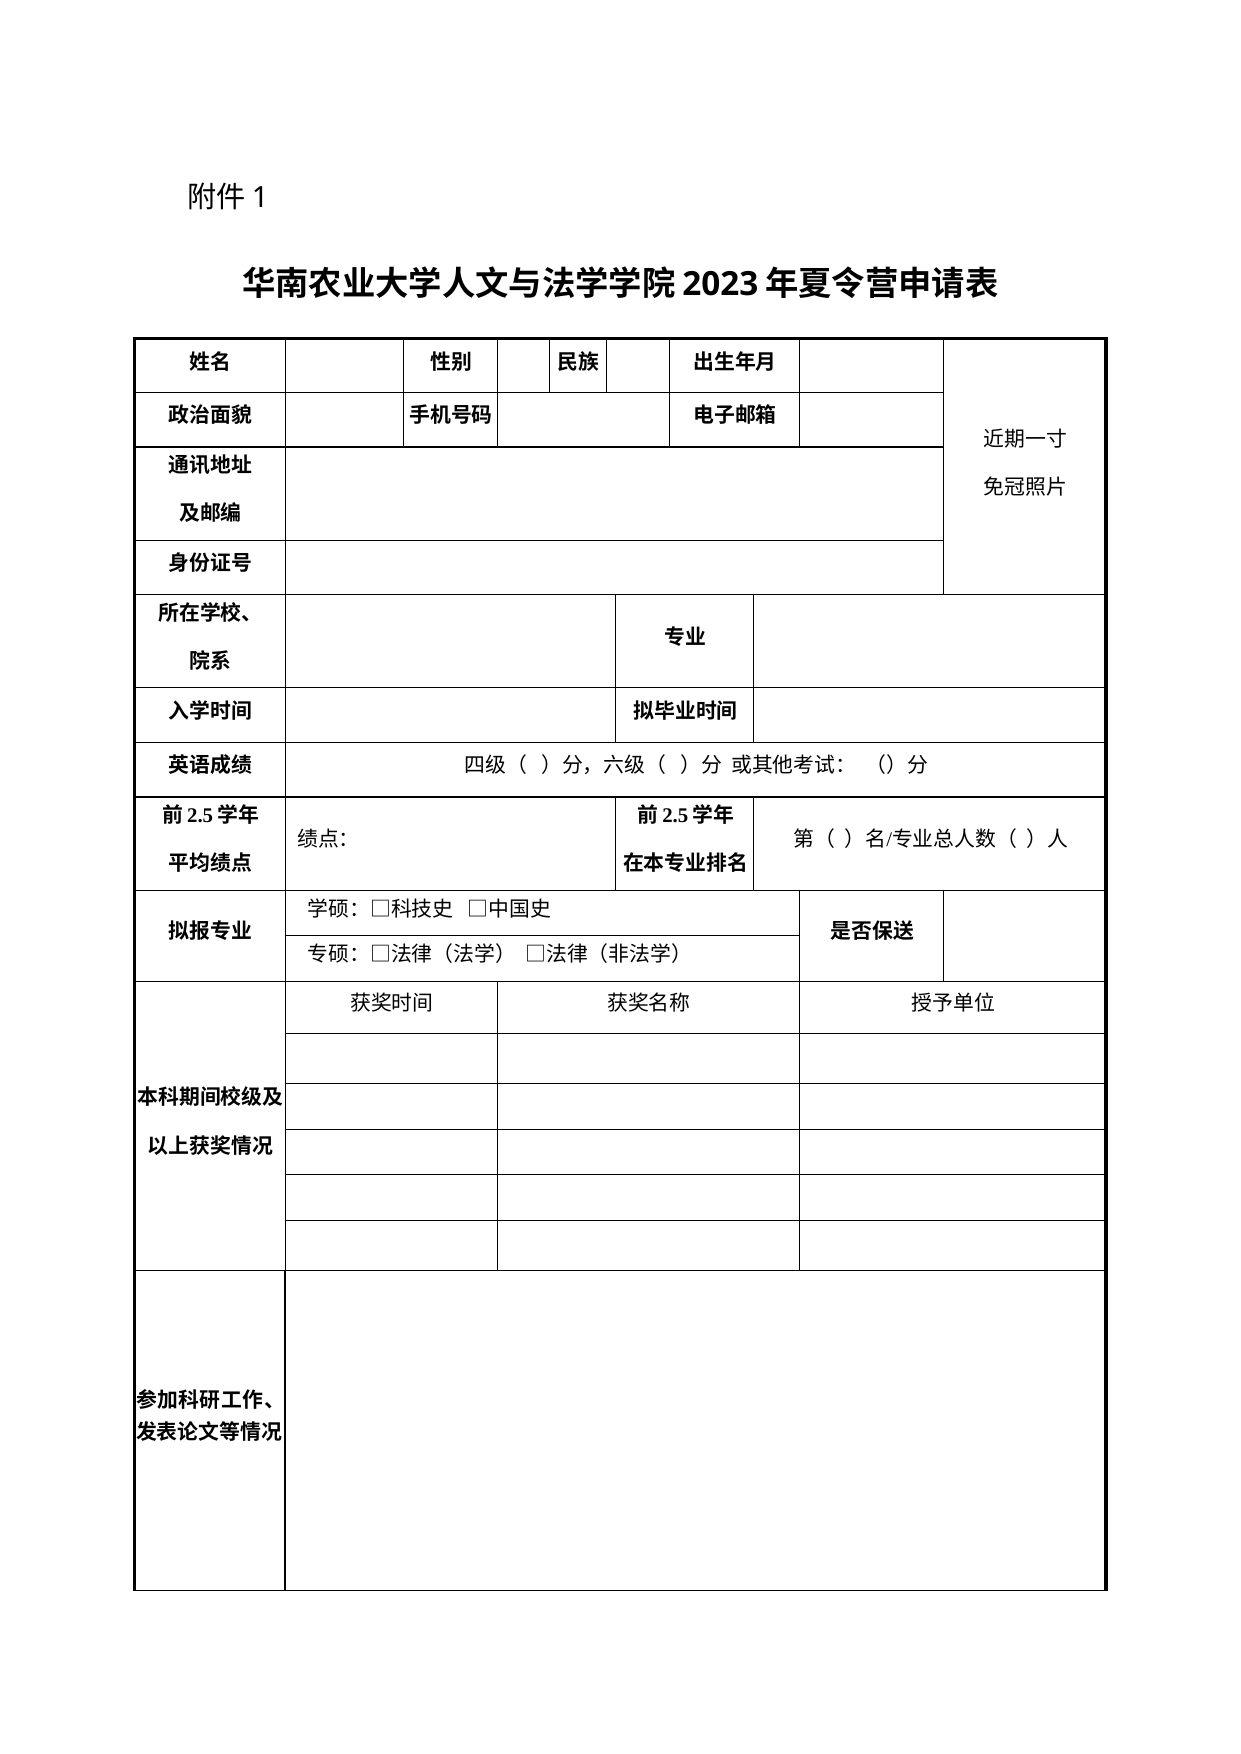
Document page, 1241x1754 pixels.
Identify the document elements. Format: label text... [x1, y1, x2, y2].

table_cell 第（ ）名/专业总人数（ ）人 [754, 798, 1104, 889]
table_cell 本科期间校级及以上获奖情况 [136, 982, 285, 1270]
table_cell 绩点： [286, 798, 615, 889]
table_cell 前2.5学年 平均绩点 [136, 798, 285, 889]
table_cell [800, 393, 943, 446]
table_cell [286, 1271, 1104, 1590]
table_cell [498, 1034, 799, 1083]
text 附件1 [187, 162, 1053, 227]
table_cell [800, 1175, 1104, 1219]
table_cell 前2.5学年 在本专业排名 [616, 798, 753, 889]
table_cell 参加科研工作、发表论文等情况 [136, 1271, 284, 1590]
table_cell [754, 595, 1104, 687]
table_header [800, 340, 943, 392]
table_cell 拟毕业时间 [616, 688, 753, 742]
table_cell [286, 1221, 497, 1270]
table_cell [800, 1034, 1104, 1083]
table_header [498, 340, 549, 392]
table_cell 专硕：□法律（法学） □法律（非法学） [286, 936, 799, 981]
table_header 姓名 [136, 340, 285, 392]
table_cell [498, 1130, 799, 1174]
table_cell [286, 688, 615, 742]
table_cell 身份证号 [136, 541, 285, 594]
table_cell [498, 1084, 799, 1128]
table_cell [286, 393, 403, 446]
table_cell 所在学校、 院系 [136, 595, 285, 687]
table_cell 电子邮箱 [670, 393, 799, 446]
table_header 近期一寸 免冠照片 [944, 340, 1104, 594]
table_cell [286, 1084, 497, 1128]
table_cell [498, 1221, 799, 1270]
table_cell 手机号码 [404, 393, 497, 446]
table_cell 学硕：□科技史 □中国史 [286, 891, 799, 935]
table_cell [498, 1175, 799, 1219]
text 华南农业大学人文与法学学院2023年夏令营申请表 [187, 248, 1053, 313]
table_cell 是否保送 [800, 891, 943, 981]
table_cell [286, 448, 943, 539]
table_cell 通讯地址 及邮编 [136, 448, 285, 539]
table_cell [286, 595, 615, 687]
table_cell [800, 1130, 1104, 1174]
table_cell 四级（ ）分，六级（ ）分 或其他考试： （）分 [286, 743, 1104, 796]
table_cell 英语成绩 [136, 743, 285, 796]
table_header 民族 [550, 340, 606, 392]
table_cell [754, 688, 1104, 742]
table_header [286, 340, 403, 392]
table_cell [800, 1084, 1104, 1128]
table_cell 政治面貌 [136, 393, 285, 446]
table_cell [286, 1034, 497, 1083]
table_cell 入学时间 [136, 688, 285, 742]
table_header 性别 [404, 340, 497, 392]
table_cell 专业 [616, 595, 753, 687]
table_cell 获奖名称 [498, 982, 799, 1032]
table_cell 获奖时间 [286, 982, 497, 1032]
table_cell 拟报专业 [136, 891, 285, 981]
table_cell [286, 541, 943, 594]
table_cell [286, 1175, 497, 1219]
table_cell [944, 891, 1104, 981]
table_cell [286, 1130, 497, 1174]
table_cell [800, 1221, 1104, 1270]
table_cell [498, 393, 669, 446]
table_header 出生年月 [670, 340, 799, 392]
table_header [607, 340, 669, 392]
table_cell 授予单位 [800, 982, 1104, 1032]
